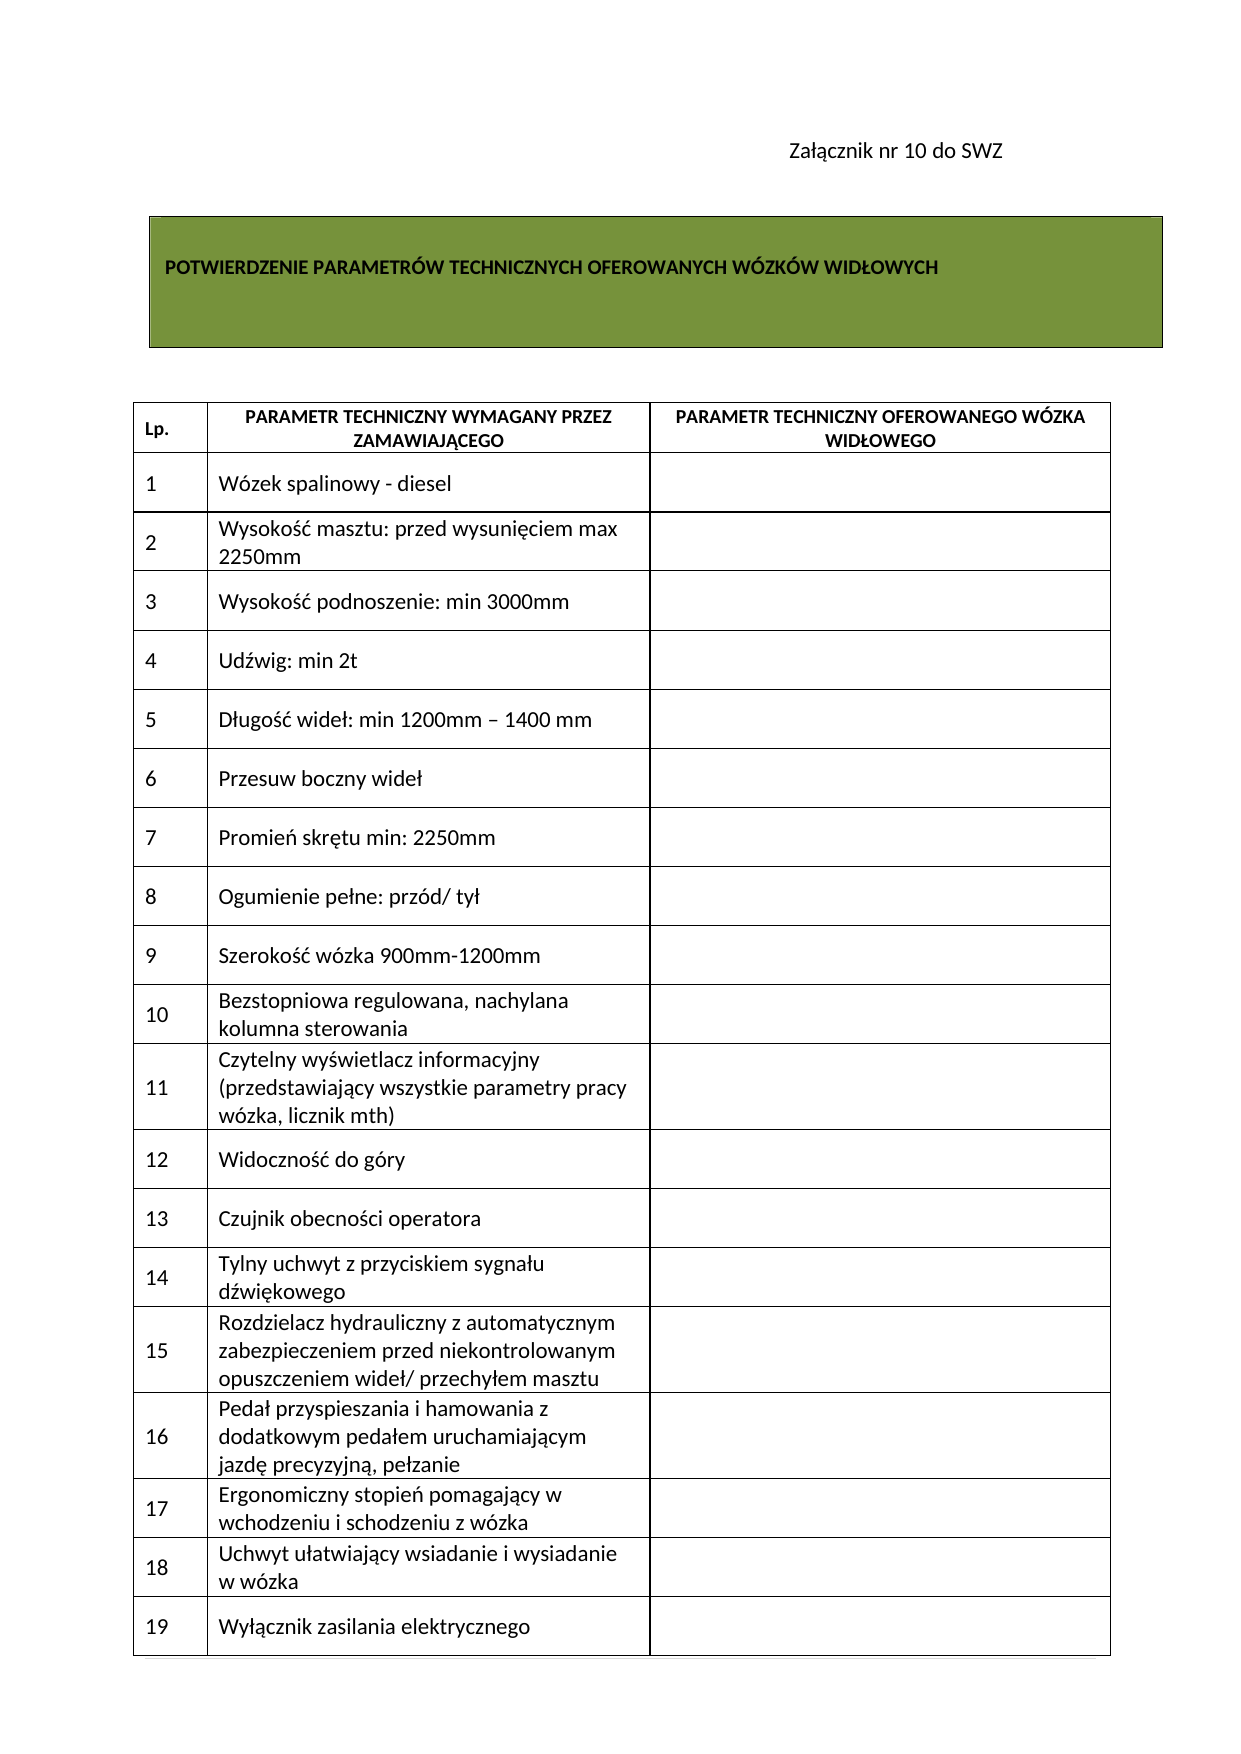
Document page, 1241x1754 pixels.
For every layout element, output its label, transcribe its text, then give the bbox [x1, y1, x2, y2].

table_cell [651, 631, 1110, 688]
table_cell Wysokość podnoszenie: min 3000mm [208, 571, 649, 629]
table_cell 13 [134, 1189, 207, 1247]
table_cell [651, 1538, 1110, 1596]
table_cell Przesuw boczny wideł [208, 749, 649, 807]
table_cell Rozdzielacz hydrauliczny z automatycznym zabezpieczeniem przed niekontrolowanym opuszczeniem wideł/ przechyłem masztu [208, 1307, 649, 1392]
table_header PARAMETR TECHNICZNY OFEROWANEGO WÓZKA WIDŁOWEGO [651, 403, 1110, 452]
table_cell 4 [134, 631, 207, 688]
table_cell [651, 926, 1110, 984]
table_cell Tylny uchwyt z przyciskiem sygnału dźwiękowego [208, 1248, 649, 1306]
table_cell [651, 1044, 1110, 1129]
table_cell 19 [134, 1597, 207, 1655]
table_cell Promień skrętu min: 2250mm [208, 808, 649, 866]
table_cell 7 [134, 808, 207, 866]
table_cell Bezstopniowa regulowana, nachylana kolumna sterowania [208, 985, 649, 1043]
table_cell Ergonomiczny stopień pomagający w wchodzeniu i schodzeniu z wózka [208, 1479, 649, 1537]
table_cell [651, 1393, 1110, 1478]
table_cell [651, 1307, 1110, 1392]
table_cell [651, 1130, 1110, 1188]
text Załącznik nr 10 do SWZ [133, 136, 1003, 164]
table_cell 8 [134, 867, 207, 925]
table_cell [651, 808, 1110, 866]
table_cell Czujnik obecności operatora [208, 1189, 649, 1247]
table_cell [651, 513, 1110, 570]
table_cell Wózek spalinowy - diesel [208, 453, 649, 511]
table_cell Czytelny wyświetlacz informacyjny (przedstawiający wszystkie parametry pracy wózka, licznik mth) [208, 1044, 649, 1129]
table_cell 12 [134, 1130, 207, 1188]
table_cell 17 [134, 1479, 207, 1537]
table_cell 16 [134, 1393, 207, 1478]
table_cell 6 [134, 749, 207, 807]
table_cell Szerokość wózka 900mm-1200mm [208, 926, 649, 984]
table_cell [651, 1248, 1110, 1306]
table_header PARAMETR TECHNICZNY WYMAGANY PRZEZ ZAMAWIAJĄCEGO [208, 403, 649, 452]
table_cell Długość wideł: min 1200mm – 1400 mm [208, 690, 649, 748]
table_cell [651, 985, 1110, 1043]
table_cell [651, 1479, 1110, 1537]
table_cell Widoczność do góry [208, 1130, 649, 1188]
table_cell 14 [134, 1248, 207, 1306]
table_cell [651, 749, 1110, 807]
table_cell [651, 867, 1110, 925]
table_cell [651, 690, 1110, 748]
table_cell 2 [134, 513, 207, 570]
table_cell 11 [134, 1044, 207, 1129]
table_cell 18 [134, 1538, 207, 1596]
table_cell Ogumienie pełne: przód/ tył [208, 867, 649, 925]
table_cell [651, 571, 1110, 629]
table_cell [651, 453, 1110, 511]
table_cell Wysokość masztu: przed wysunięciem max 2250mm [208, 513, 649, 570]
table_header Lp. [134, 403, 207, 452]
table_cell Wyłącznik zasilania elektrycznego [208, 1597, 649, 1655]
table_cell 10 [134, 985, 207, 1043]
table_cell 3 [134, 571, 207, 629]
table_cell 1 [134, 453, 207, 511]
table_cell [651, 1189, 1110, 1247]
table_cell 15 [134, 1307, 207, 1392]
table_cell [651, 1597, 1110, 1655]
table_cell Udźwig: min 2t [208, 631, 649, 688]
table_cell Pedał przyspieszania i hamowania z dodatkowym pedałem uruchamiającym jazdę precyzyjną, pełzanie [208, 1393, 649, 1478]
table_cell Uchwyt ułatwiający wsiadanie i wysiadanie w wózka [208, 1538, 649, 1596]
table_cell 9 [134, 926, 207, 984]
table_cell 5 [134, 690, 207, 748]
